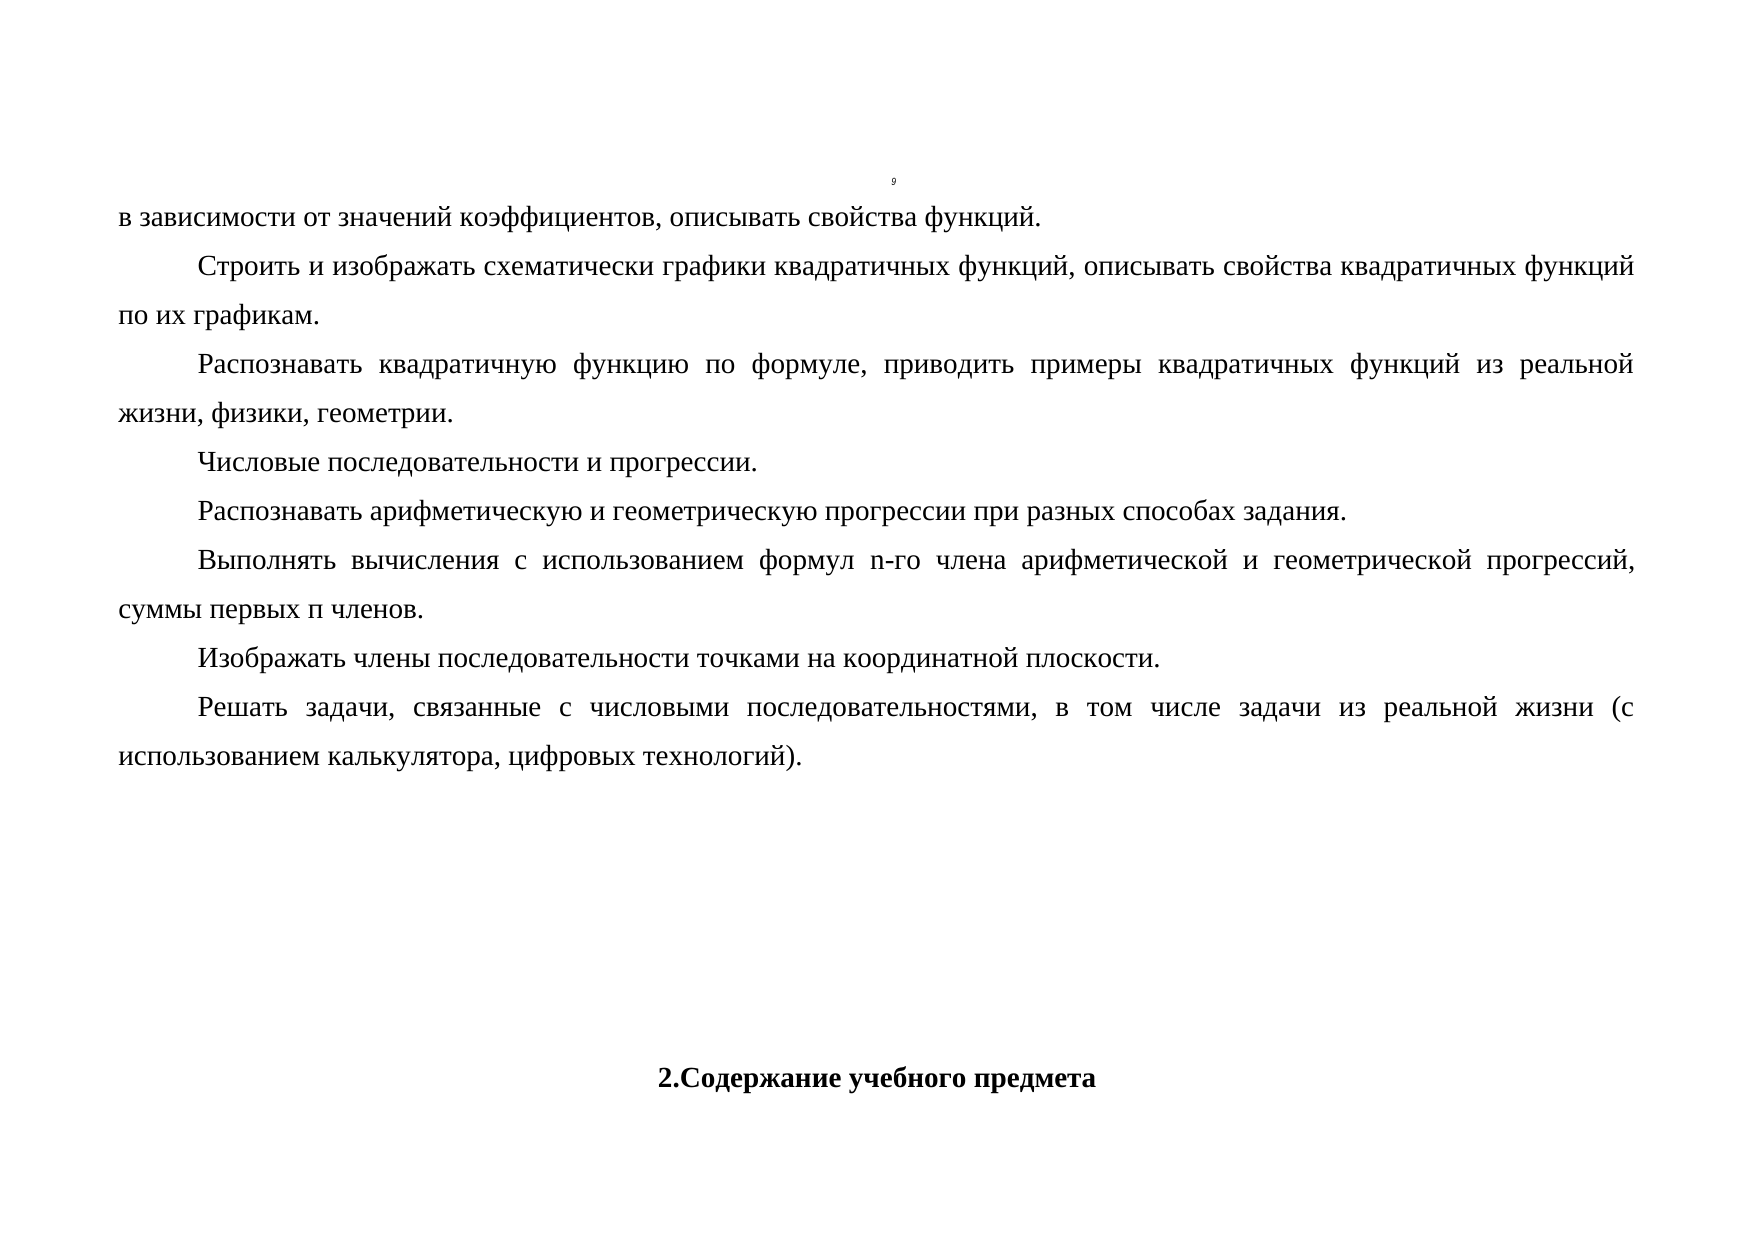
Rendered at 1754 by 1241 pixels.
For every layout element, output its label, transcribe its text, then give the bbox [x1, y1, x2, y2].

text Изображать члены последовательности точками на координатной плоскости. [118, 628, 1636, 677]
text Распознавать квадратичную функцию по формуле, приводить примеры квадратичных функций из реальной жизни, физики, геометрии. [118, 334, 1636, 432]
text в зависимости от значений коэффициентов, описывать свойства функций. [118, 188, 1636, 237]
text Решать задачи, связанные с числовыми последовательностями, в том числе задачи из реальной жизни (с использованием калькулятора, цифровых технологий). [118, 677, 1636, 775]
text Числовые последовательности и прогрессии. [197, 432, 1636, 481]
text Выполнять вычисления с использованием формул n-го члена арифметической и геометрической прогрессий, суммы первых п членов. [118, 530, 1636, 628]
text 2.Содержание учебного предмета [118, 1060, 1636, 1094]
text Строить и изображать схематически графики квадратичных функций, описывать свойства квадратичных функций по их графикам. [118, 237, 1636, 334]
text Распознавать арифметическую и геометрическую прогрессии при разных способах задания. [118, 481, 1636, 530]
